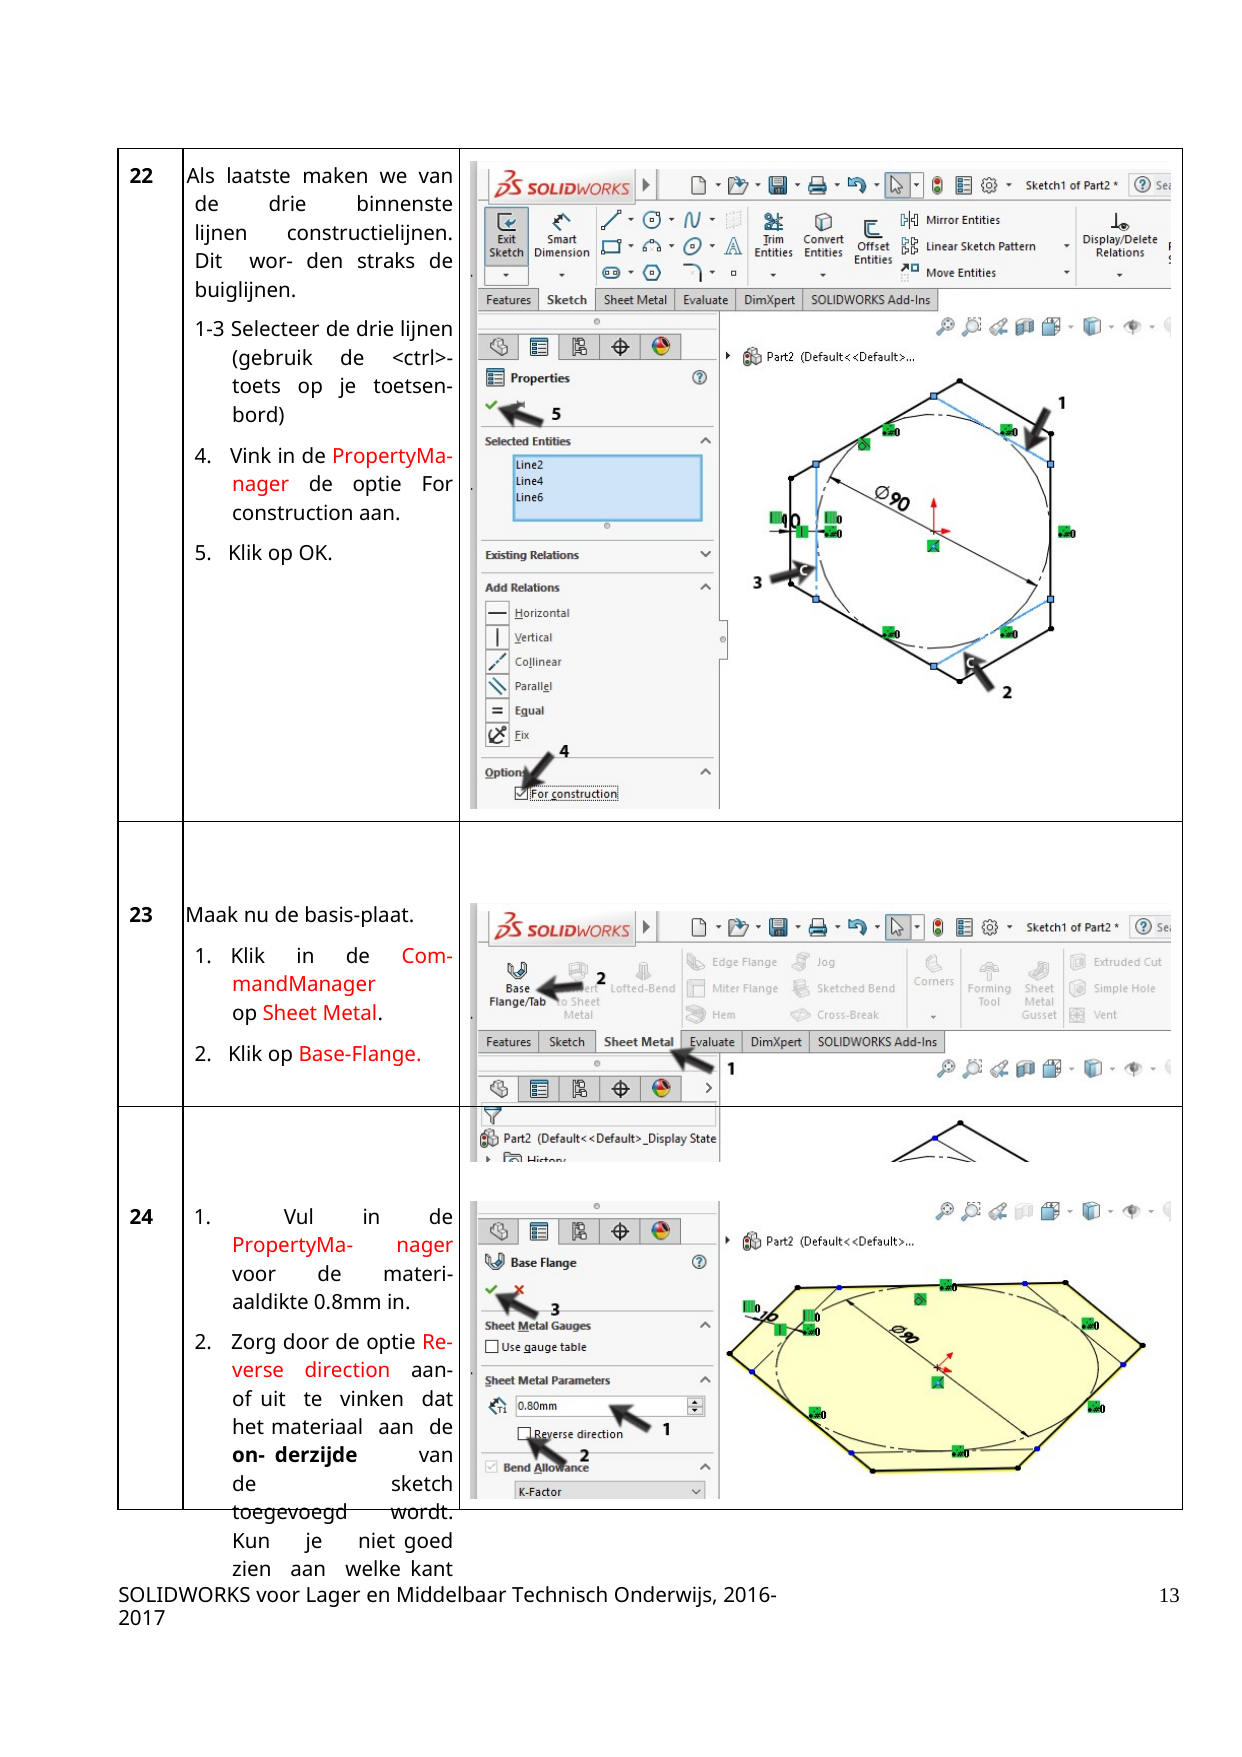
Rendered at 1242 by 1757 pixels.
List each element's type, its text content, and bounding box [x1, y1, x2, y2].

text 4. Vink in de PropertyMa- nager de optie For construction aan. [194, 441, 453, 526]
picture [470, 1067, 1171, 1106]
text 5. Klik op OK. [194, 538, 1194, 566]
picture [470, 1201, 1171, 1499]
text 2. Klik op Base-Flange. [194, 1039, 1194, 1067]
text 22 Als laatste maken we van de drie binnenste lijnen constructielijnen. Dit wor- den straks de buiglijnen. [129, 161, 453, 303]
picture [470, 566, 1171, 809]
text 24 1. Vul in de PropertyMa- nager voor de materi- aaldikte 0.8mm in. [129, 1202, 453, 1316]
text 1-3 Selecteer de drie lijnen (gebruik de <ctrl>- toets op je toetsen- bord) [194, 314, 453, 428]
picture [470, 903, 1171, 1039]
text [194, 1327, 453, 1583]
text 23 Maak nu de basis-plaat. [126, 900, 418, 928]
picture [470, 1107, 1171, 1162]
picture [470, 161, 1171, 538]
text 1. Klik in de Com- mandManager op Sheet Metal. [194, 941, 453, 1026]
